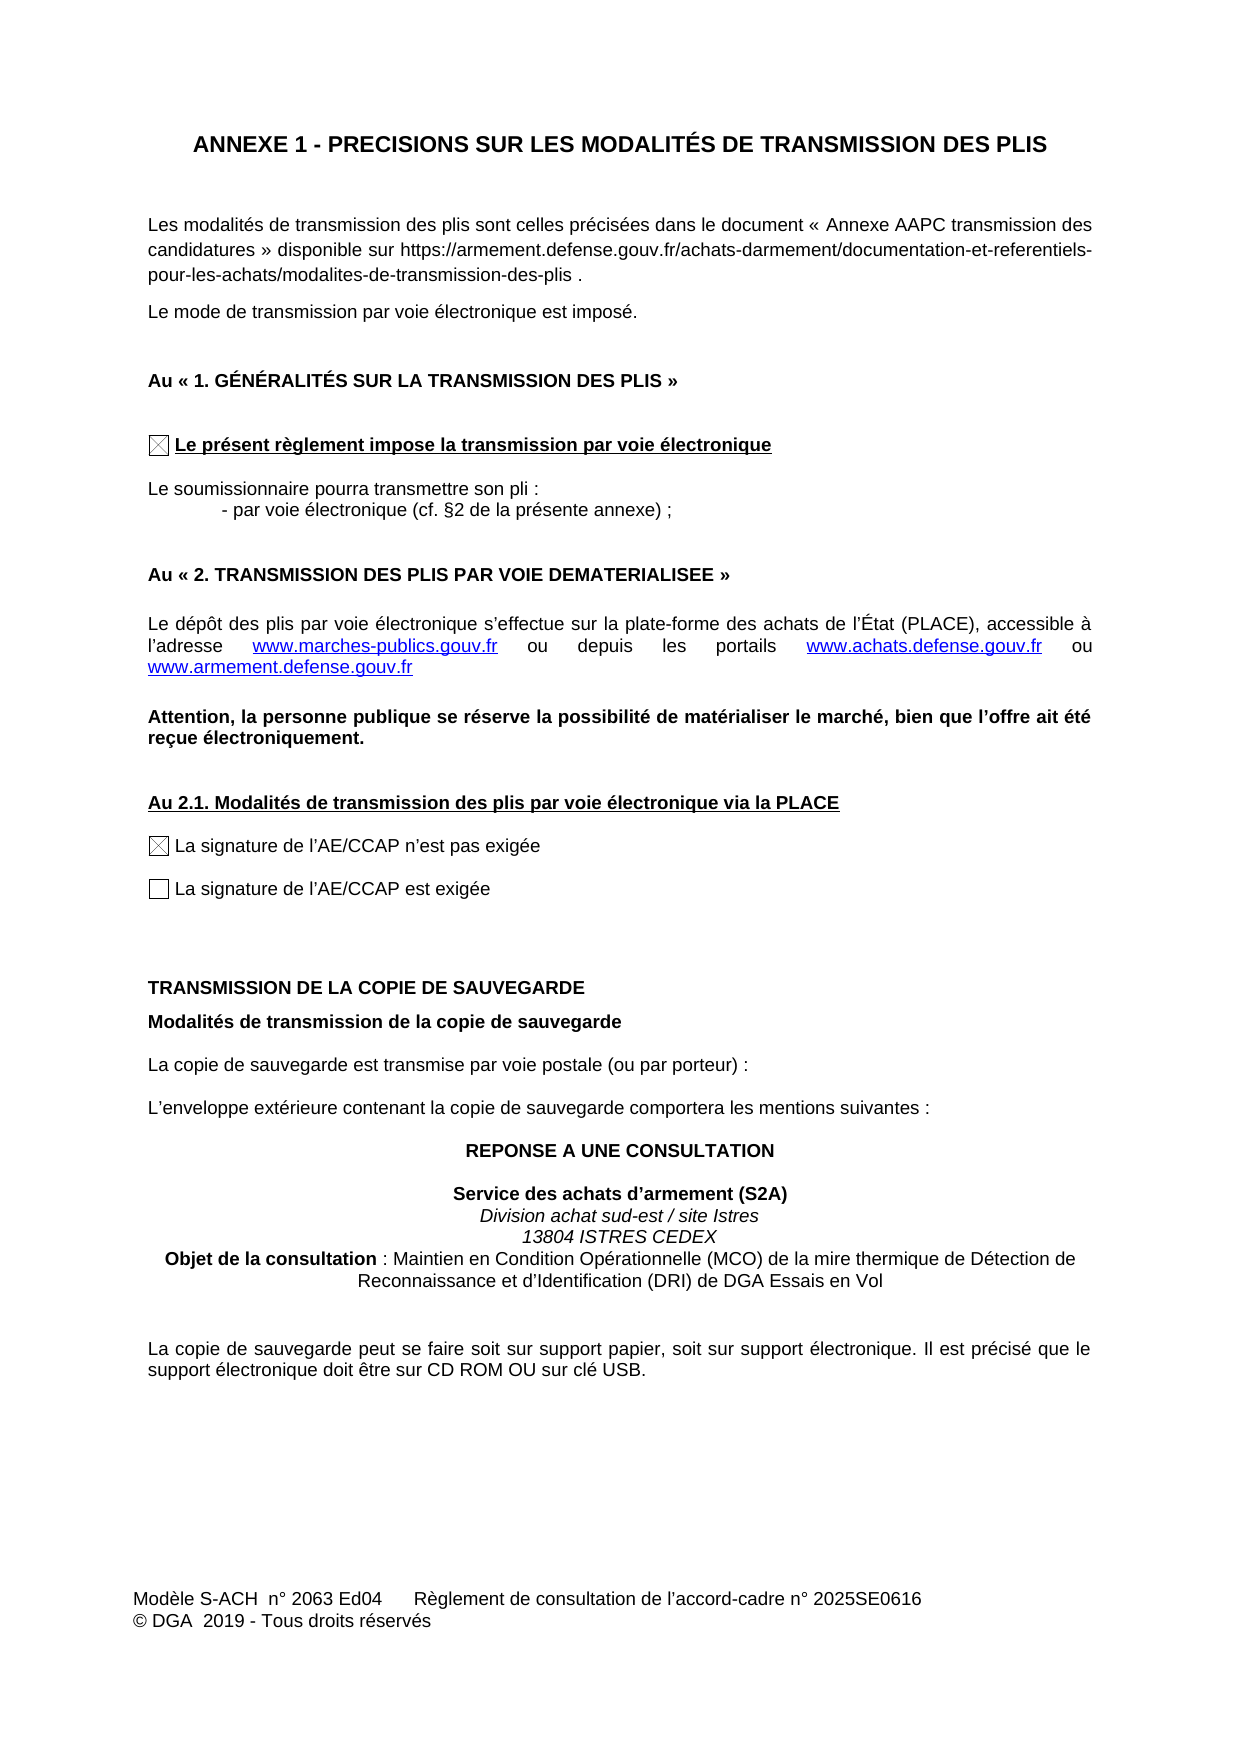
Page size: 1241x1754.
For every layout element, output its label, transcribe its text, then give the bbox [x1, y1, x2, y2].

text La copie de sauvegarde peut se faire soit sur support papier, soit sur support électronique. Il est précisé que le support électronique doit être sur CD ROM OU sur clé USB. [148, 1338, 1092, 1381]
text Au 2.1. Modalités de transmission des plis par voie électronique via la PLACE [148, 792, 1092, 813]
text au « 2. Transmission des plis par voie DEMATERIALISEE » [148, 563, 1092, 585]
subtitle ANNEXE 1 - PRECISIONS SUR LES MODALITÉS DE TRANSMISSION DES PLIS [193, 131, 1092, 158]
text Service des achats d’armement (S2A) [148, 1183, 1092, 1205]
text Division achat sud-est / site Istres [148, 1205, 1092, 1226]
text Le présent règlement impose la transmission par voie électronique [148, 434, 1092, 456]
text Modalités de transmission de la copie de sauvegarde [148, 1011, 1092, 1032]
text Le soumissionnaire pourra transmettre son pli : [148, 477, 1092, 499]
text - par voie électronique (cf. §2 de la présente annexe) ; [148, 499, 1092, 520]
list Le dépôt des plis par voie électronique s’effectue sur la plate-forme des achats de l’État (PLACE), accessible à l’adresse www.marches-publics.gouv.fr ou depuis les portails www.achats.defense.gouv.fr ou www.armement.defense.gouv.fr [148, 613, 1092, 678]
text Les modalités de transmission des plis sont celles précisées dans le document « Annexe AAPC transmission des candidatures » disponible sur https://armement.defense.gouv.fr/achats-darmement/documentation-et-referentiels-pour-les-achats/modalites-de-transmission-des-plis . [148, 214, 1092, 285]
text La signature de l’AE/CCAP n’est pas exigée [169, 835, 1092, 856]
text Le mode de transmission par voie électronique est imposé. [148, 301, 1092, 322]
text TRANSMISSION DE LA COPIE DE SAUVEGARDE [148, 977, 1092, 998]
text La signature de l’AE/CCAP est exigée [148, 878, 1092, 899]
text La copie de sauvegarde est transmise par voie postale (ou par porteur) : [148, 1054, 1092, 1075]
text Objet de la consultation : Maintien en Condition Opérationnelle (MCO) de la mire thermique de Détection de Reconnaissance et d’Identification (DRI) de DGA Essais en Vol [148, 1248, 1092, 1291]
text 13804 ISTRES CEDEX [148, 1226, 1092, 1248]
text REPONSE A UNE CONSULTATION [148, 1140, 1092, 1162]
text L’enveloppe extérieure contenant la copie de sauvegarde comportera les mentions suivantes : [148, 1097, 1092, 1118]
text au « 1. GÉNÉRALITÉS SUR LA TRANSMISSION DES plis » [148, 369, 1092, 391]
text Attention, la personne publique se réserve la possibilité de matérialiser le marché, bien que l’offre ait été reçue électroniquement. [148, 705, 1092, 748]
